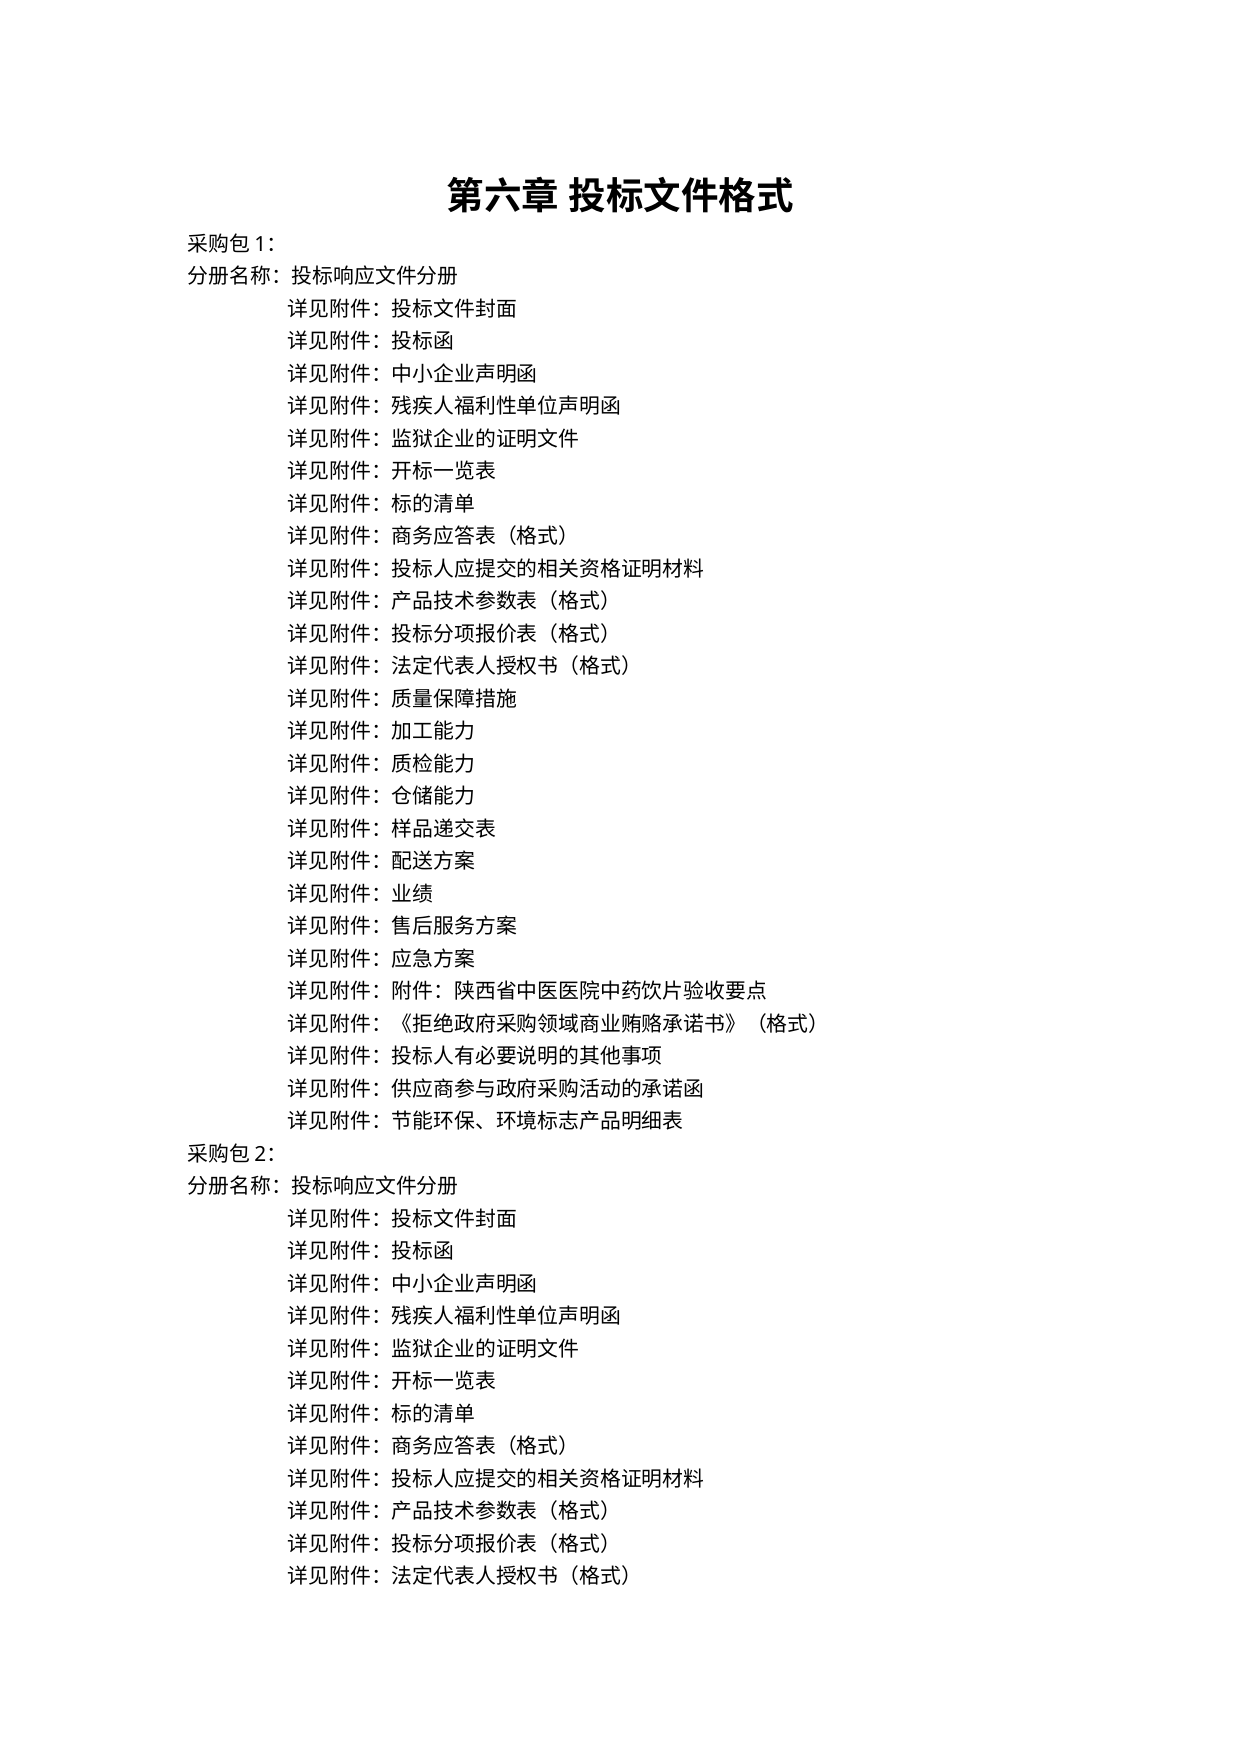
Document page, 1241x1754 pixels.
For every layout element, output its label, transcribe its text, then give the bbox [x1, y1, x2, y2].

text 详见附件：投标分项报价表（格式） [187, 617, 1053, 649]
text 详见附件：法定代表人授权书（格式） [187, 1559, 1053, 1592]
text 详见附件：《拒绝政府采购领域商业贿赂承诺书》（格式） [187, 1007, 1053, 1039]
text 详见附件：应急方案 [187, 942, 1053, 974]
text 详见附件：投标函 [187, 324, 1053, 357]
text 详见附件：投标人应提交的相关资格证明材料 [187, 552, 1053, 584]
text 详见附件：监狱企业的证明文件 [187, 1332, 1053, 1364]
text 详见附件：质量保障措施 [187, 682, 1053, 714]
text 详见附件：售后服务方案 [187, 909, 1053, 942]
text 详见附件：标的清单 [187, 487, 1053, 519]
text 详见附件：投标分项报价表（格式） [187, 1527, 1053, 1559]
text 详见附件：投标文件封面 [187, 1202, 1053, 1234]
text 详见附件：样品递交表 [187, 812, 1053, 844]
text 详见附件：商务应答表（格式） [187, 1429, 1053, 1462]
text 详见附件：产品技术参数表（格式） [187, 1494, 1053, 1527]
text 详见附件：仓储能力 [187, 779, 1053, 812]
text 详见附件：标的清单 [187, 1397, 1053, 1429]
text 详见附件：中小企业声明函 [187, 357, 1053, 389]
text 第六章 投标文件格式 [187, 162, 1053, 227]
text 详见附件：质检能力 [187, 747, 1053, 779]
text 详见附件：法定代表人授权书（格式） [187, 649, 1053, 682]
text 详见附件：节能环保、环境标志产品明细表 [187, 1104, 1053, 1137]
text 详见附件：残疾人福利性单位声明函 [187, 1299, 1053, 1332]
text 详见附件：附件：陕西省中医医院中药饮片验收要点 [187, 974, 1053, 1007]
text 详见附件：配送方案 [187, 844, 1053, 877]
text 详见附件：开标一览表 [187, 1364, 1053, 1397]
text 分册名称：投标响应文件分册 [187, 259, 1053, 292]
text 详见附件：监狱企业的证明文件 [187, 422, 1053, 454]
text 详见附件：中小企业声明函 [187, 1267, 1053, 1299]
text 详见附件：残疾人福利性单位声明函 [187, 389, 1053, 422]
text 详见附件：投标人有必要说明的其他事项 [187, 1039, 1053, 1072]
text 采购包2： [187, 1137, 1053, 1169]
text 详见附件：投标函 [187, 1234, 1053, 1267]
text 详见附件：开标一览表 [187, 454, 1053, 487]
text 详见附件：供应商参与政府采购活动的承诺函 [187, 1072, 1053, 1104]
text 详见附件：商务应答表（格式） [187, 519, 1053, 552]
text 分册名称：投标响应文件分册 [187, 1169, 1053, 1202]
text 采购包1： [187, 227, 1053, 259]
text 详见附件：业绩 [187, 877, 1053, 909]
text 详见附件：加工能力 [187, 714, 1053, 747]
text 详见附件：投标人应提交的相关资格证明材料 [187, 1462, 1053, 1494]
text 详见附件：产品技术参数表（格式） [187, 584, 1053, 617]
text 详见附件：投标文件封面 [187, 292, 1053, 324]
